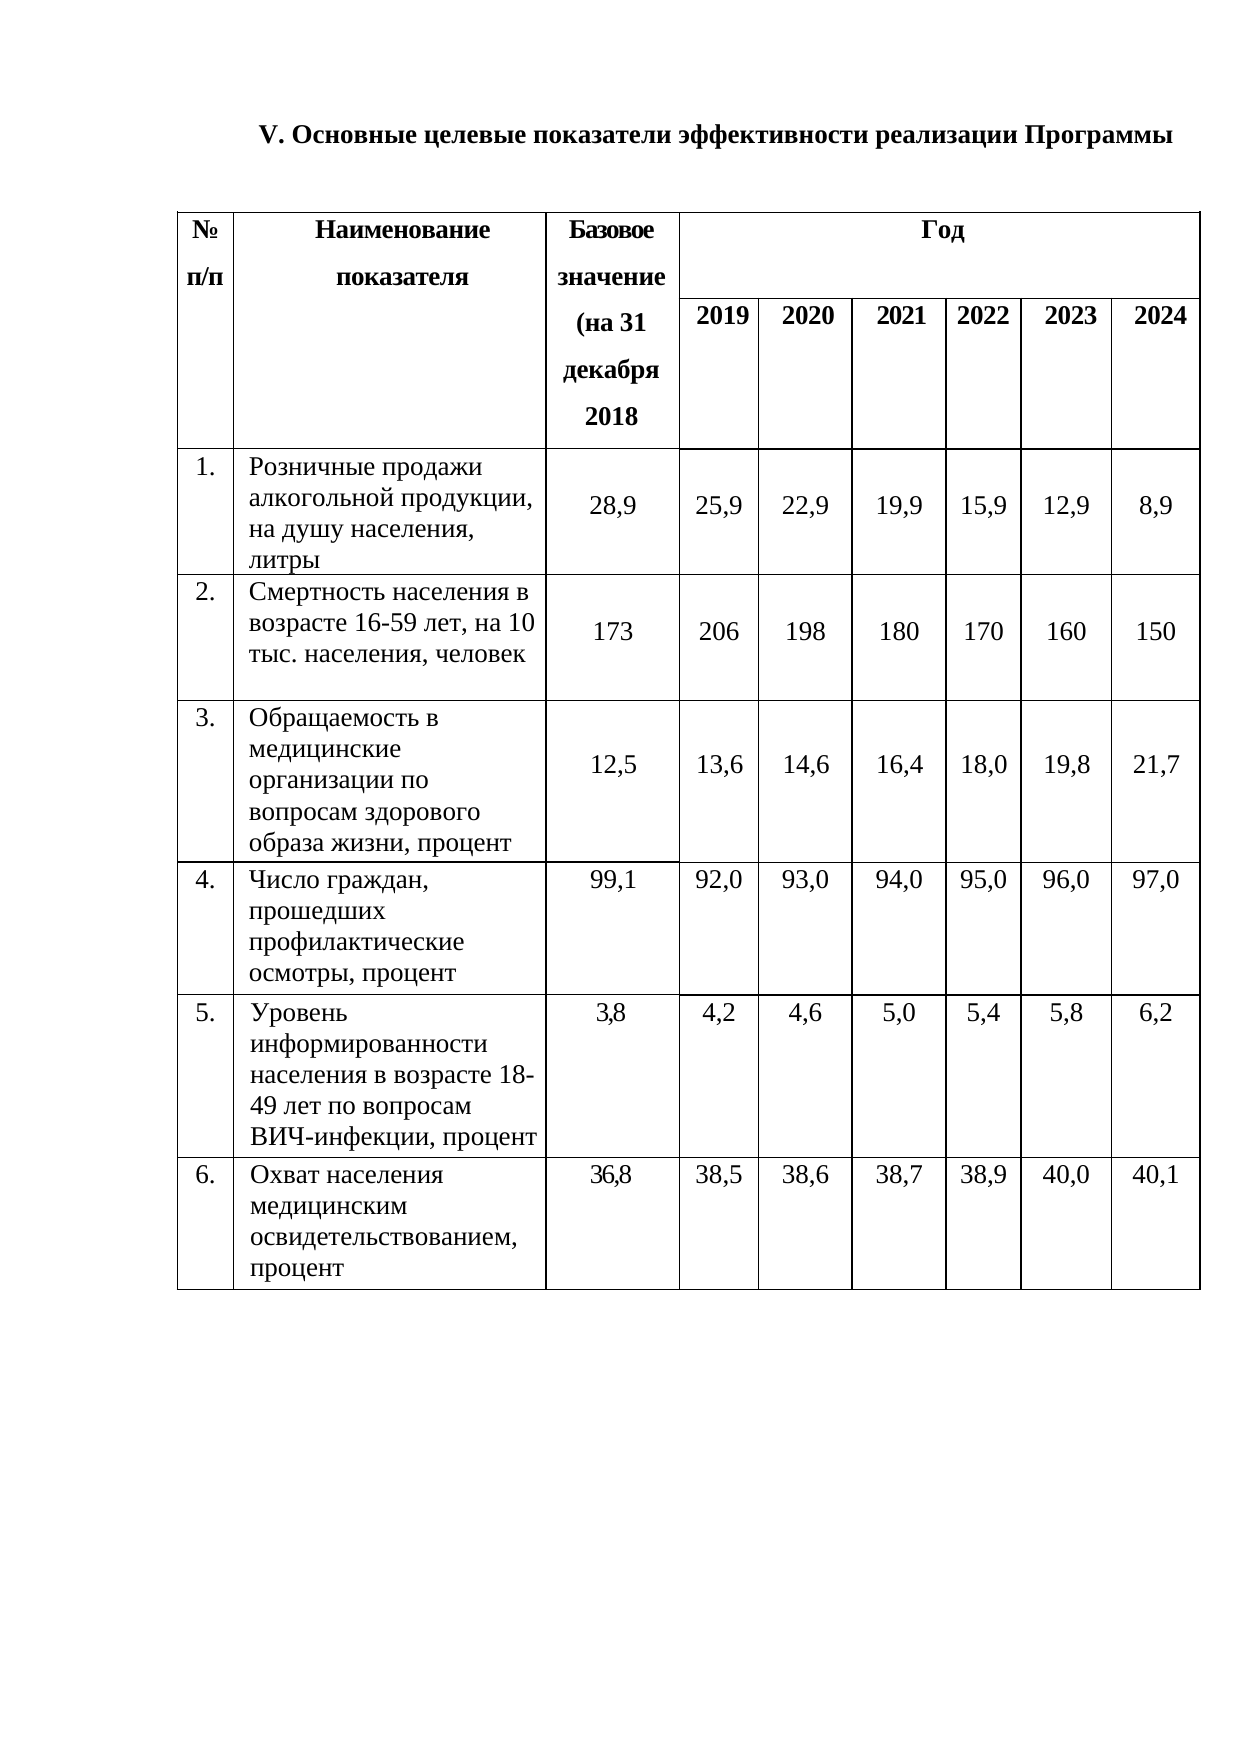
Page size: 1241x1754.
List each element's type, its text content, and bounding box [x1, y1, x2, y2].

table_cell 4. [178, 863, 233, 994]
table_cell 40,1 [1112, 1158, 1199, 1288]
table_header Наименование показателя [234, 213, 545, 448]
table_cell 38,7 [853, 1158, 945, 1288]
table_cell 160 [1022, 575, 1111, 699]
table_cell 92,0 [680, 863, 758, 994]
table_cell 19,8 [1022, 701, 1111, 861]
table_cell 5,0 [853, 996, 945, 1157]
table_cell 22,9 [759, 450, 851, 574]
table_cell 36,8 [547, 1158, 679, 1288]
table_cell Смертность населения в возрасте 16-59 лет, на 10 тыс. населения, человек [234, 575, 545, 699]
table_cell 14,6 [759, 701, 851, 861]
text V. Основные целевые показатели эффективности реализации Программы [177, 118, 1181, 149]
table_header Год [680, 213, 1199, 297]
table_cell 13,6 [680, 701, 758, 861]
table_cell 2022 [947, 299, 1020, 448]
table_cell 16,4 [853, 701, 945, 861]
table_cell 38,5 [680, 1158, 758, 1288]
table_cell 38,9 [947, 1158, 1020, 1288]
table_cell 198 [759, 575, 851, 699]
table_cell 5,4 [947, 996, 1020, 1157]
table_cell 2. [178, 575, 233, 699]
table_cell 94,0 [853, 863, 945, 994]
table_cell 38,6 [759, 1158, 851, 1288]
table_cell Охват населения медицинским освидетельствованием, процент на ВИЧ-инфекции, процент [234, 1158, 545, 1288]
table_cell Число граждан, прошедших профилактические осмотры, процент [234, 863, 545, 994]
table_cell 15,9 [947, 450, 1020, 574]
table_cell 150 [1112, 575, 1199, 699]
table_cell 2023 [1022, 299, 1111, 448]
table_cell 6. [178, 1158, 233, 1288]
table_cell 3. [178, 701, 233, 861]
table_cell 4,6 [759, 996, 851, 1157]
table_cell 18,0 [947, 701, 1020, 861]
table_cell 12,5 [547, 701, 679, 861]
table_cell 173 [547, 575, 679, 699]
table_cell 12,9 [1022, 450, 1111, 574]
table_cell 5. [178, 995, 233, 1157]
table_cell 21,7 [1112, 701, 1199, 861]
table_cell 40,0 [1022, 1158, 1111, 1288]
table_cell Уровень информированности населения в возрасте 18-49 лет по вопросам ВИЧ-инфекции, процент [234, 995, 545, 1157]
table_cell 5,8 [1022, 996, 1111, 1157]
table_cell 2024 [1112, 299, 1199, 448]
table_cell 93,0 [759, 863, 851, 994]
table_cell 2019 [680, 299, 758, 448]
table_cell 8,9 [1112, 450, 1199, 574]
table_cell 2020 [759, 299, 851, 448]
table_cell 96,0 [1022, 863, 1111, 994]
table_header Базовое значение (на 31 декабря 2018 года) [547, 213, 679, 448]
table_cell Розничные продажи алкогольной продукции, на душу населения, литры [234, 449, 545, 574]
table_cell 2021 [853, 299, 945, 448]
table_cell 170 [947, 575, 1020, 699]
table_cell 97,0 [1112, 863, 1199, 994]
table_cell 6,2 [1112, 996, 1199, 1157]
table_header № п/п [178, 213, 233, 448]
table_cell Обращаемость в медицинские организации по вопросам здорового образа жизни, процент [234, 701, 545, 861]
table_cell 3,8 [547, 995, 679, 1157]
table_cell 206 [680, 575, 758, 699]
table_cell 19,9 [853, 450, 945, 574]
table_cell 99,1 [547, 863, 679, 994]
table_cell 1. [178, 449, 233, 574]
table_cell 180 [853, 575, 945, 699]
table_cell 4,2 [680, 996, 758, 1157]
table_cell 95,0 [947, 863, 1020, 994]
table_cell 28,9 [547, 449, 679, 574]
table_cell 25,9 [680, 450, 758, 574]
